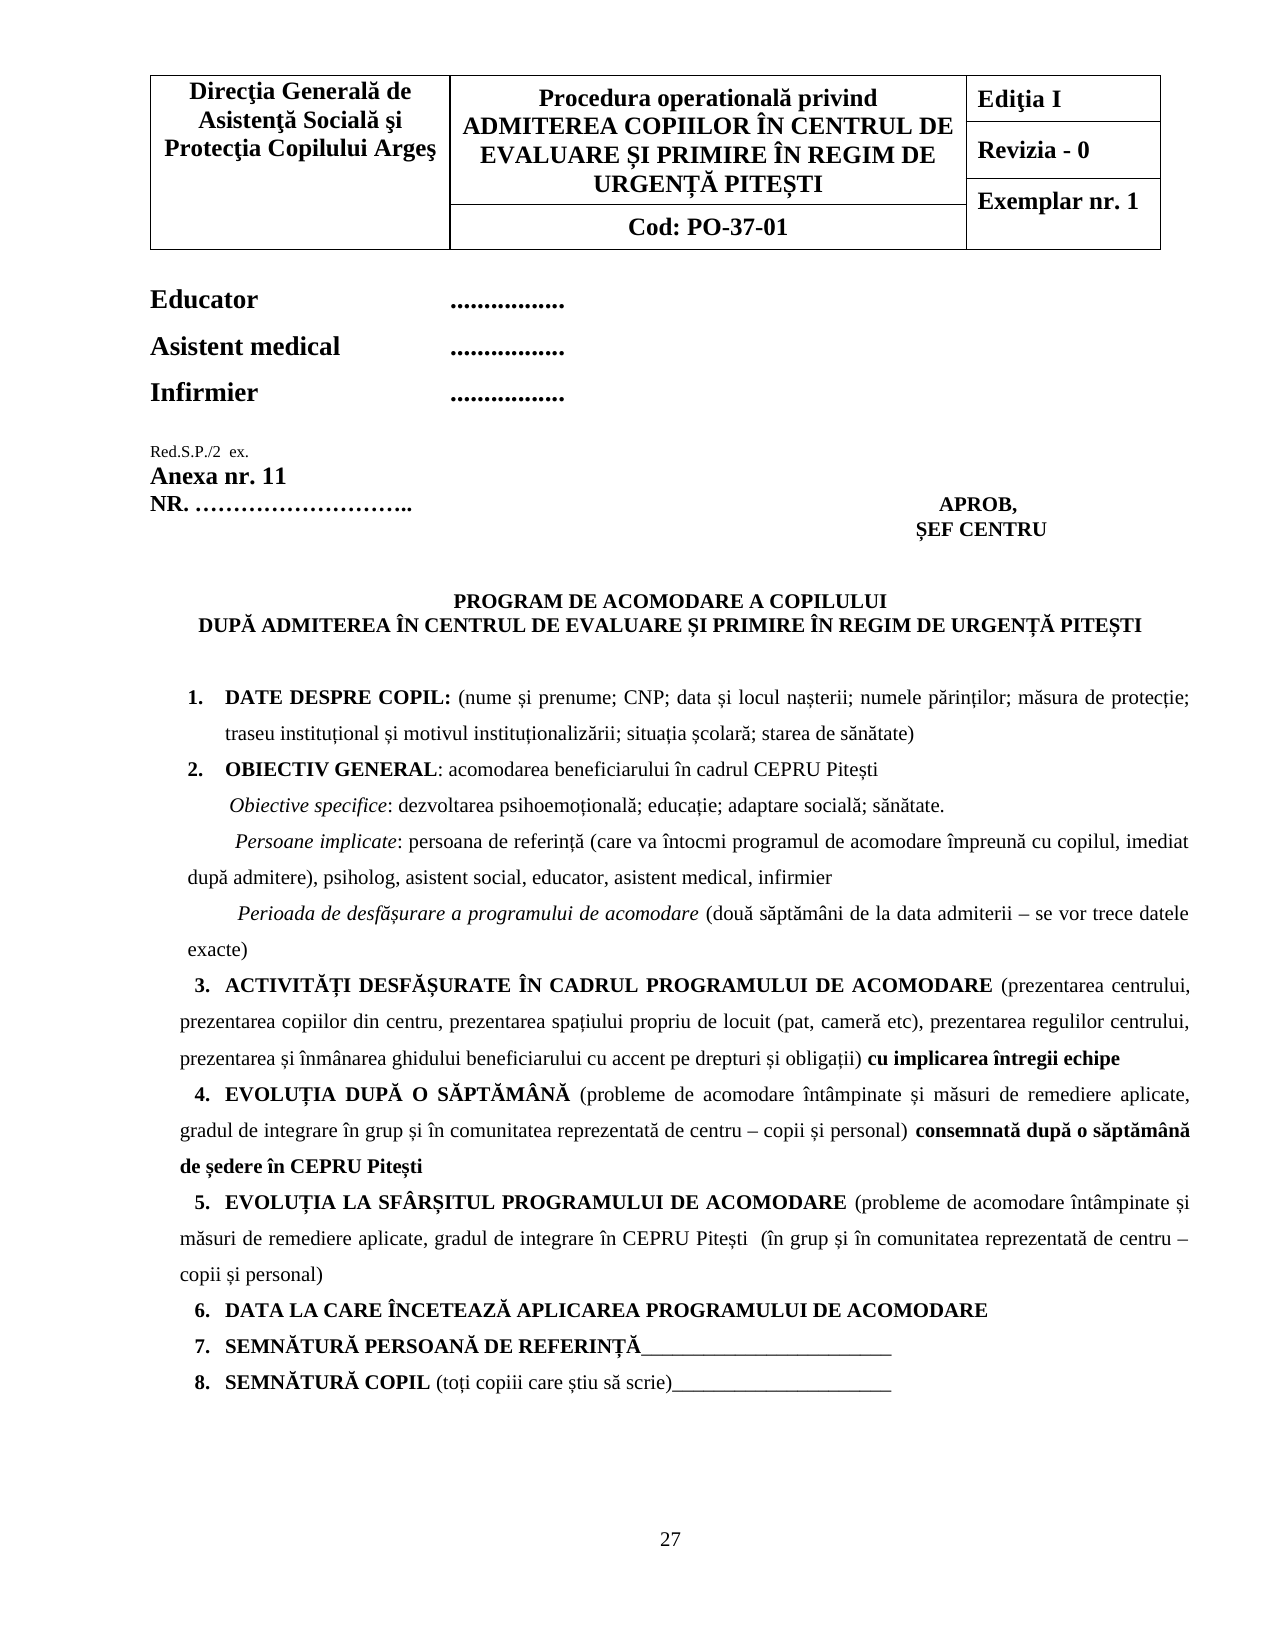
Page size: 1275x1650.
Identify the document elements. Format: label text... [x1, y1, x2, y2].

text Infirmier ................. [150, 376, 1191, 408]
text Anexa nr. 11 [150, 461, 1191, 490]
list OBIECTIV GENERAL: acomodarea beneficiarului în cadrul CEPRU Pitești [187, 757, 1191, 781]
text ȘEF CENTRU [150, 517, 1191, 541]
list SEMNĂTURĂ PERSOANĂ DE REFERINȚĂ________________________ [179, 1334, 1191, 1358]
text Educator ................. [150, 283, 1191, 314]
text Persoane implicate: persoana de referință (care va întocmi programul de acomodare împreună cu copilul, imediat după admitere), psiholog, asistent social, educator, asistent medical, infirmier [187, 829, 1191, 889]
list DATE DESPRE COPIL: (nume și prenume; CNP; data și locul nașterii; numele părinților; măsura de protecție; traseu instituțional și motivul instituționalizării; situația școlară; starea de sănătate) [187, 685, 1191, 745]
list SEMNĂTURĂ COPIL (toți copiii care știu să scrie)_____________________ [179, 1370, 1191, 1394]
text Red.S.P./2 ex. [150, 442, 1191, 461]
text Obiective specifice: dezvoltarea psihoemoțională; educație; adaptare socială; sănătate. [187, 793, 1191, 817]
list ACTIVITĂȚI DESFĂȘURATE ÎN CADRUL PROGRAMULUI DE ACOMODARE (prezentarea centrului, prezentarea copiilor din centru, prezentarea spațiului propriu de locuit (pat, cameră etc), prezentarea regulilor centrului, prezentarea și înmânarea ghidului beneficiarului cu accent pe drepturi și obligații) cu implicarea întregii echipe [179, 973, 1191, 1069]
list DATA LA CARE ÎNCETEAZĂ APLICAREA PROGRAMULUI DE ACOMODARE [179, 1298, 1191, 1322]
text NR. ……………………….. APROB, [150, 490, 1191, 517]
list EVOLUȚIA LA SFÂRȘITUL PROGRAMULUI DE ACOMODARE (probleme de acomodare întâmpinate și măsuri de remediere aplicate, gradul de integrare în CEPRU Pitești (în grup și în comunitatea reprezentată de centru – copii și personal) [179, 1189, 1191, 1286]
text Perioada de desfășurare a programului de acomodare (două săptămâni de la data admiterii – se vor trece datele exacte) [187, 901, 1191, 961]
text Asistent medical ................. [150, 330, 1191, 361]
list EVOLUȚIA DUPĂ O SĂPTĂMÂNĂ (probleme de acomodare întâmpinate și măsuri de remediere aplicate, gradul de integrare în grup și în comunitatea reprezentată de centru – copii și personal) consemnată după o săptămână de ședere în CEPRU Pitești [179, 1081, 1191, 1178]
text PROGRAM DE ACOMODARE A COPILULUI [150, 589, 1191, 613]
text DUPĂ ADMITEREA ÎN CENTRUL DE EVALUARE ȘI PRIMIRE ÎN REGIM DE URGENȚĂ PITEȘTI [150, 613, 1191, 637]
